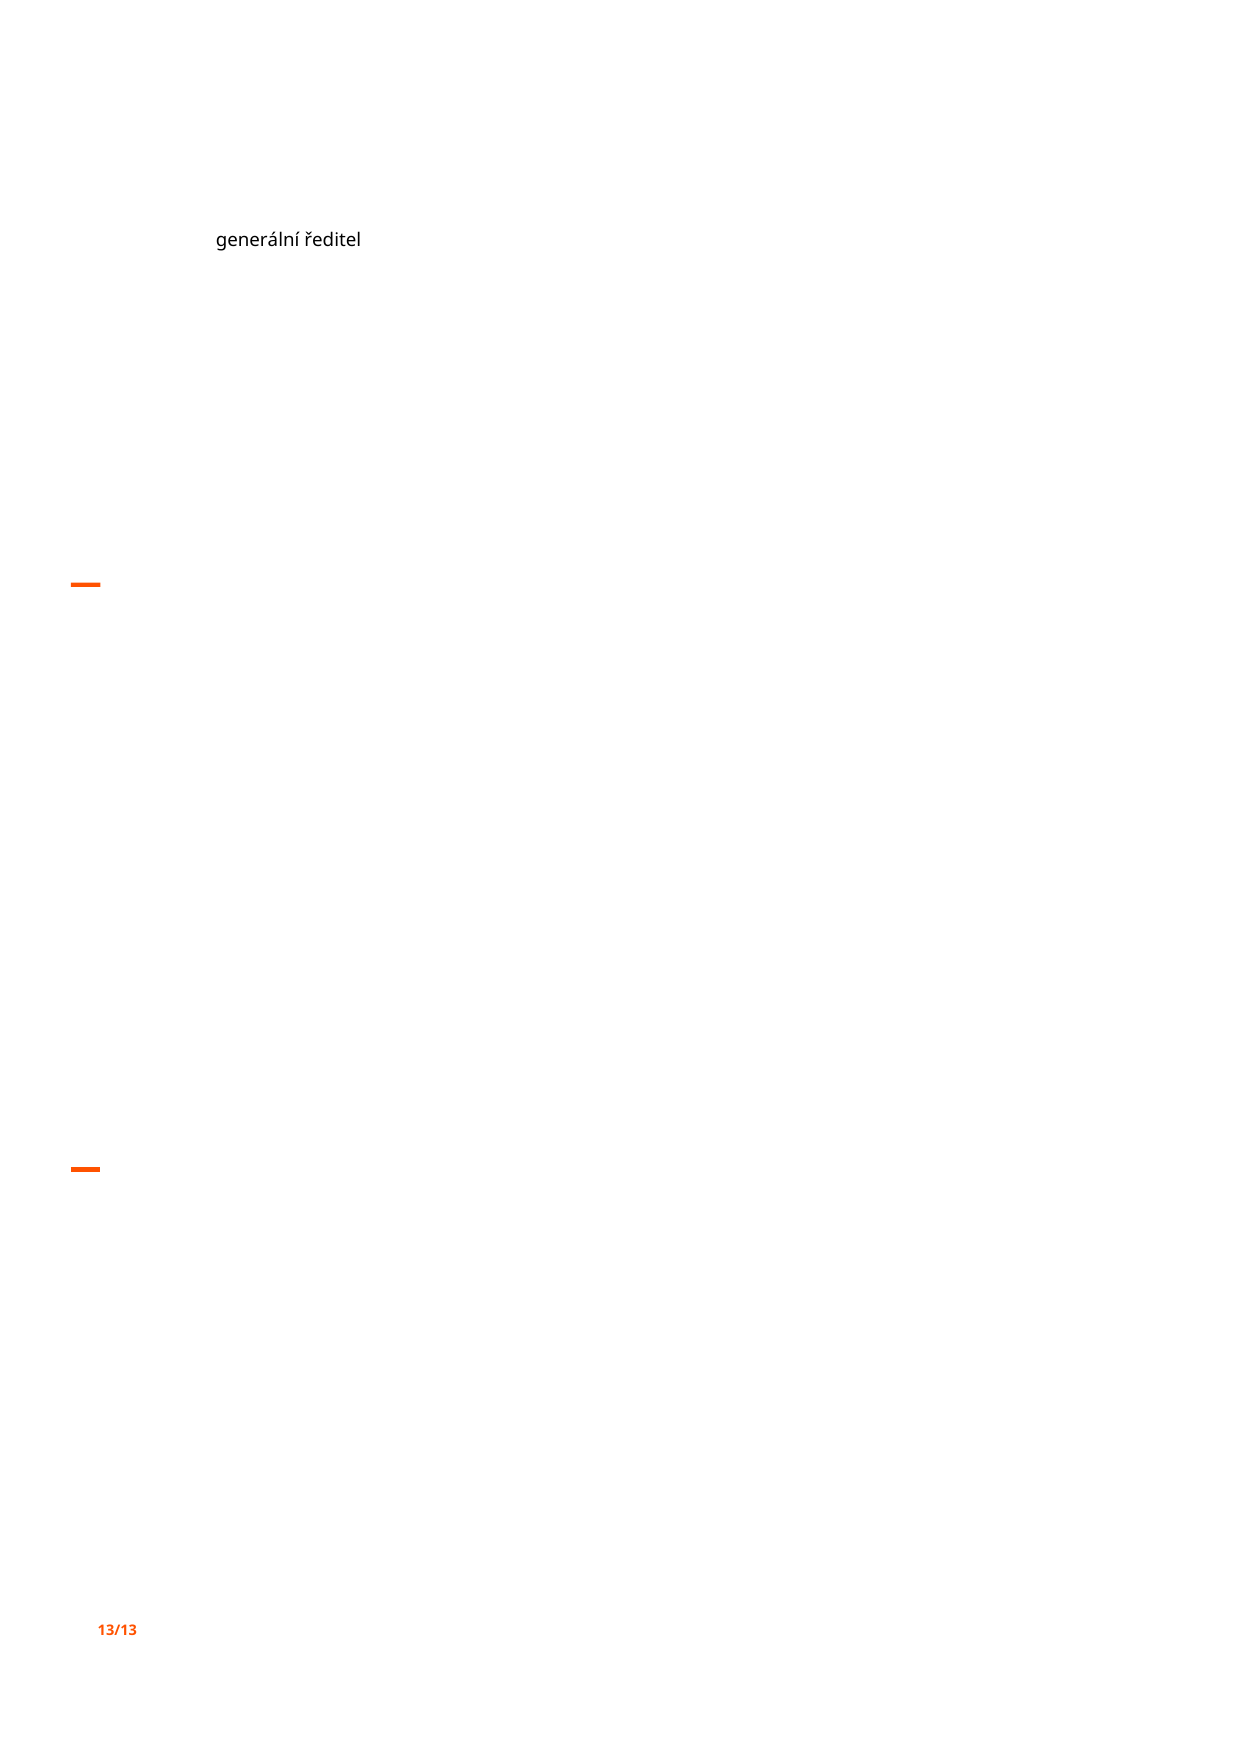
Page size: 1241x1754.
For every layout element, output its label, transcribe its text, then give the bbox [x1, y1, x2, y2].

text generální ředitel [216, 226, 1122, 252]
